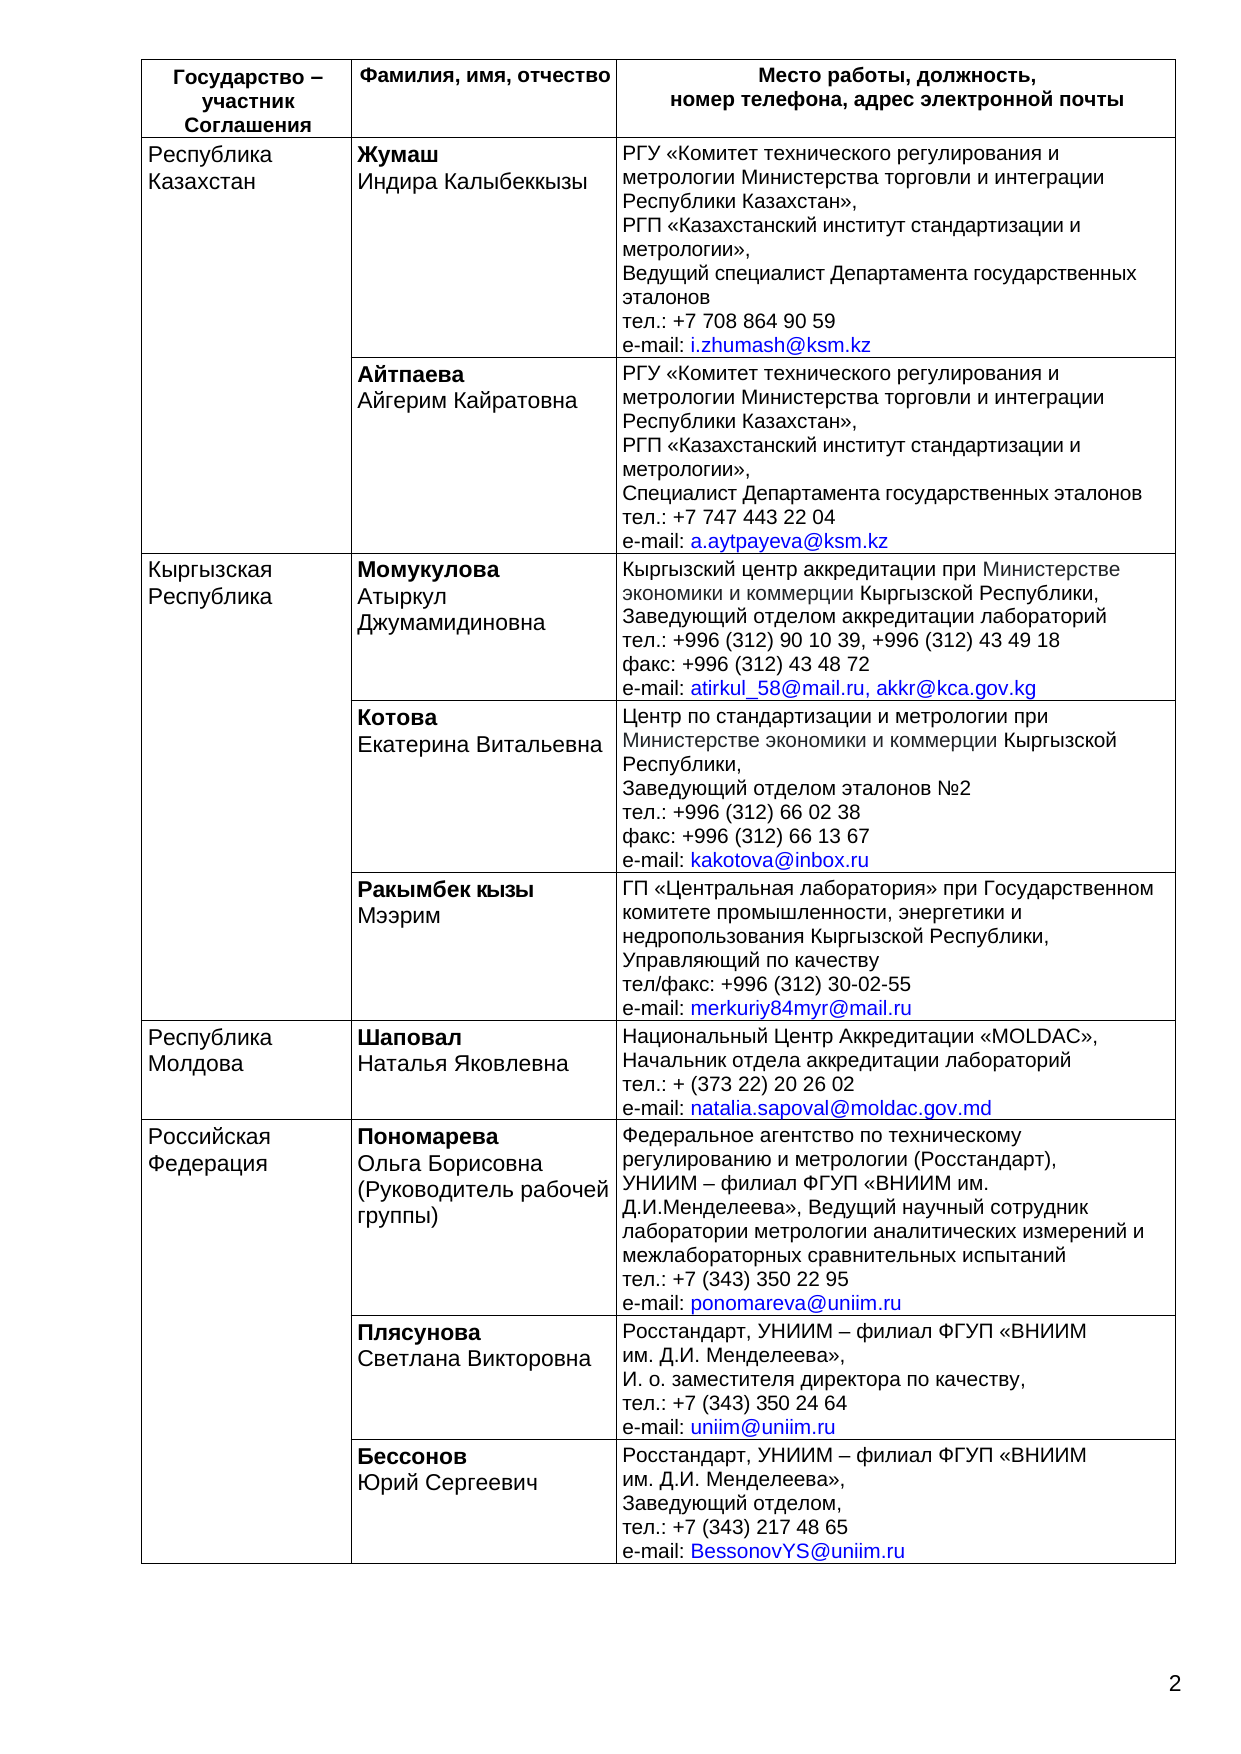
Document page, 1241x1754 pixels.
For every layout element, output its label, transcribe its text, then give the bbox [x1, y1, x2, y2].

table_cell ГП «Центральная лаборатория» при Государственном комитете промышленности, энергетики и недропользования Кыргызской Республики, Управляющий по качеству тел/факс: +996 (312) 30-02-55 e-mail: merkuriy84myr@mail.ru [617, 873, 1175, 1019]
table_cell Росстандарт, УНИИМ – филиал ФГУП «ВНИИМ им. Д.И. Менделеева», И. о. заместителя директора по качеству, тел.: +7 (343) 350 24 64 e-mail: uniim@uniim.ru [617, 1316, 1175, 1439]
table_cell Момукулова Атыркул Джумамидиновна [352, 554, 616, 700]
table_cell РГУ «Комитет технического регулирования и метрологии Министерства торговли и интеграции Республики Казахстан», РГП «Казахстанский институт стандартизации и метрологии», Специалист Департамента государственных эталонов тел.: +7 747 443 22 04 е-mail: a.aytpayeva@ksm.kz [617, 358, 1175, 552]
table_cell Федеральное агентство по техническому регулированию и метрологии (Росстандарт), УНИИМ – филиал ФГУП «ВНИИМ им. Д.И.Менделеева», Ведущий научный сотрудник лаборатории метрологии аналитических измерений и межлабораторных сравнительных испытаний тел.: +7 (343) 350 22 95 e-mail: ponomareva@uniim.ru [617, 1120, 1175, 1315]
table_cell Шаповал Наталья Яковлевна [352, 1021, 616, 1119]
table_cell Росстандарт, УНИИМ – филиал ФГУП «ВНИИМ им. Д.И. Менделеева», Заведующий отделом, тел.: +7 (343) 217 48 65 e-mail: BessonovYS@uniim.ru [617, 1440, 1175, 1562]
table_cell Национальный Центр Аккредитации «MOLDAC», Начальник отдела аккредитации лабораторий тел.: + (373 22) 20 26 02 e-mail: natalia.sapoval@moldac.gov.md [617, 1021, 1175, 1119]
table_cell Республика Молдова [142, 1021, 351, 1119]
table_header Фамилия, имя, отчество [352, 60, 616, 137]
table_cell Российская Федерация [142, 1120, 351, 1562]
table_cell Пономарева Ольга Борисовна (Руководитель рабочей группы) [352, 1120, 616, 1315]
table_cell Центр по стандартизации и метрологии при Министерстве экономики и коммерции Кыргызской Республики, Заведующий отделом эталонов №2 тел.: +996 (312) 66 02 38 факс: +996 (312) 66 13 67 e-mail: kakotova@inbox.ru [617, 701, 1175, 872]
table_cell Айтпаева Айгерим Кайратовна [352, 358, 616, 552]
table_header Место работы, должность, номер телефона, адрес электронной почты [617, 60, 1175, 137]
table_cell Ракымбек кызы Мээрим [352, 873, 616, 1019]
table_cell Кыргызский центр аккредитации при Министерстве экономики и коммерции Кыргызской Республики, Заведующий отделом аккредитации лабораторий тел.: +996 (312) 90 10 39, +996 (312) 43 49 18 факс: +996 (312) 43 48 72 e-mail: atirkul_58@mail.ru, akkr@kca.gov.kg [617, 554, 1175, 700]
table_cell Жумаш Индира Калыбеккызы [352, 138, 616, 357]
table_cell Плясунова Светлана Викторовна [352, 1316, 616, 1439]
table_cell РГУ «Комитет технического регулирования и метрологии Министерства торговли и интеграции Республики Казахстан», РГП «Казахстанский институт стандартизации и метрологии», Ведущий специалист Департамента государственных эталонов тел.: +7 708 864 90 59 е-mail: i.zhumash@ksm.kz [617, 138, 1175, 357]
table_header Государство – участник Соглашения [142, 60, 351, 137]
table_cell Кыргызская Республика [142, 554, 351, 1019]
table_cell Бессонов Юрий Сергеевич [352, 1440, 616, 1562]
table_cell Республика Казахстан [142, 138, 351, 552]
table_cell Котова Екатерина Витальевна [352, 701, 616, 872]
